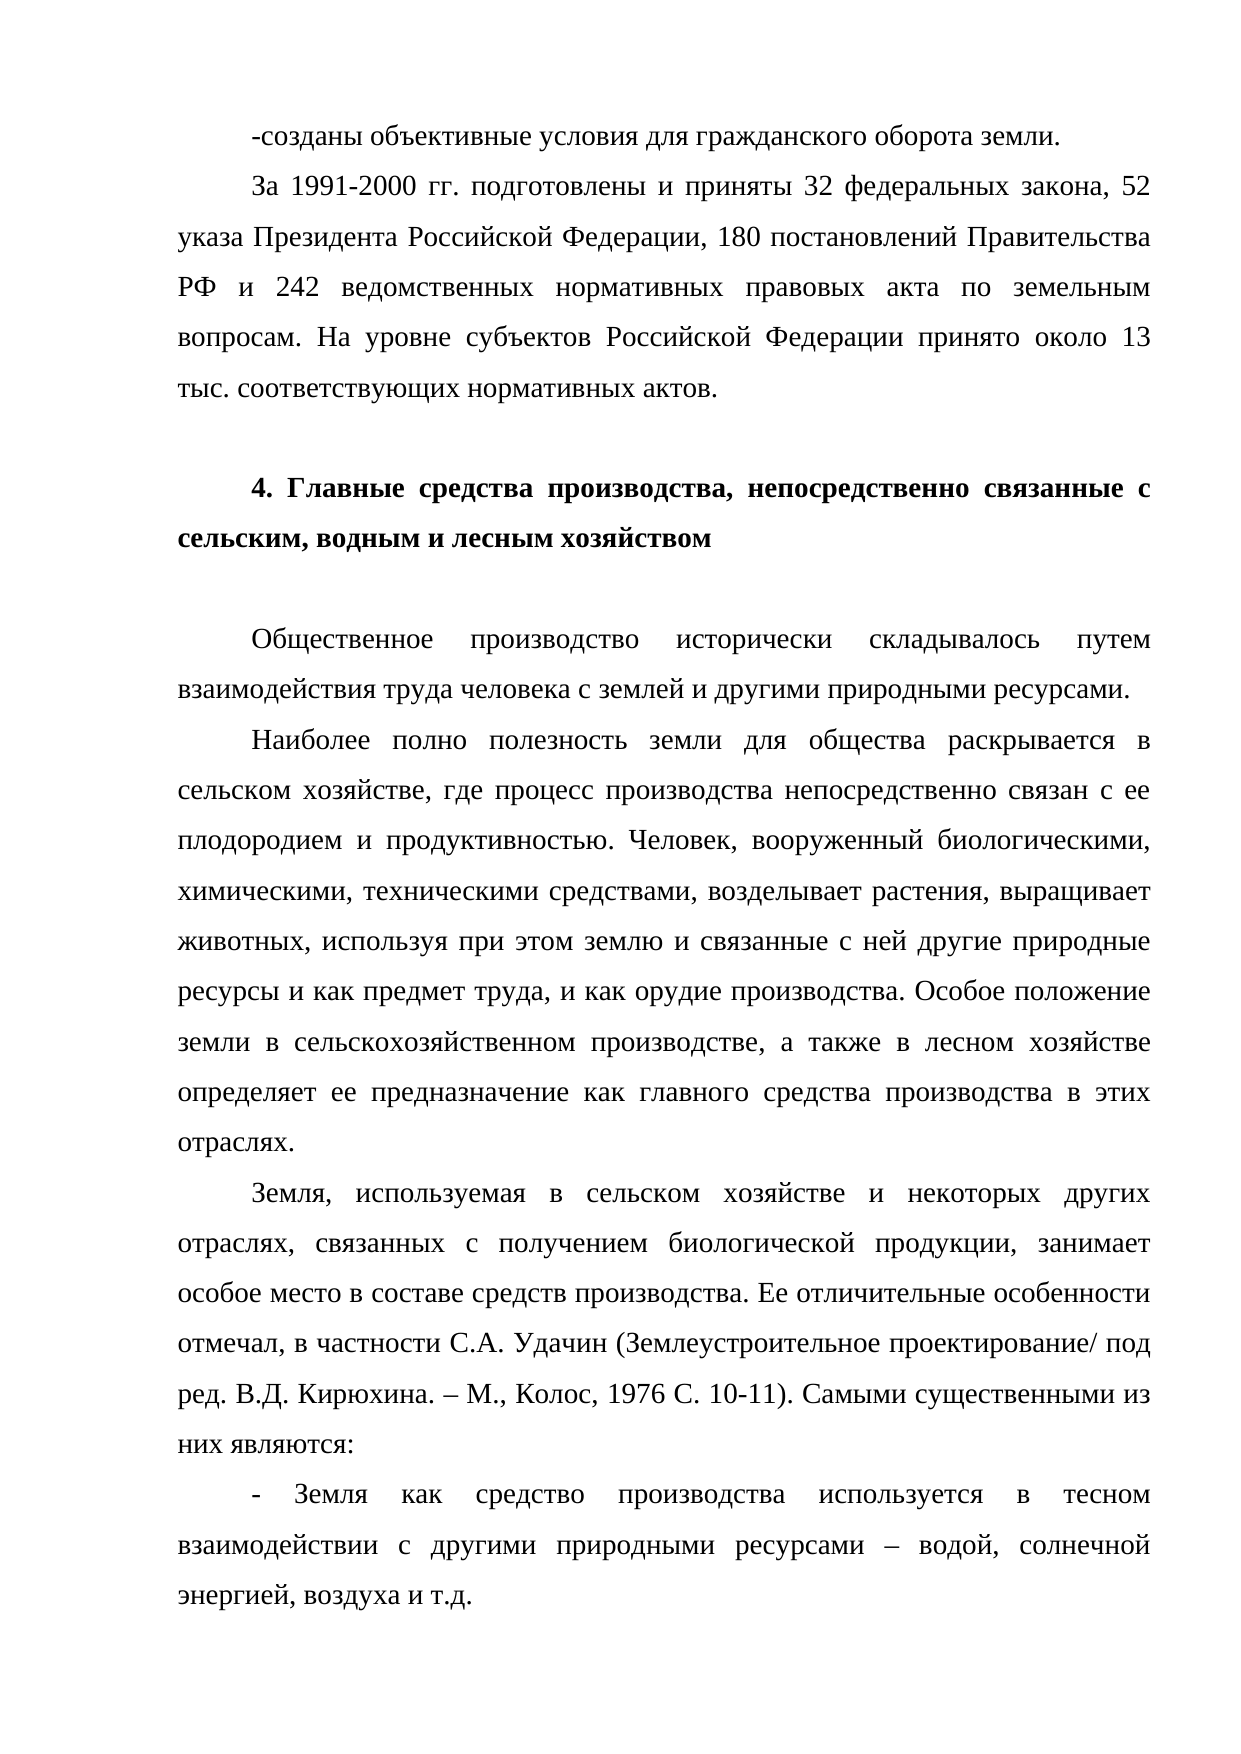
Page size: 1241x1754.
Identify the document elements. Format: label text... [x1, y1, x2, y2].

text За 1991-2000 гг. подготовлены и приняты 32 федеральных закона, 52 указа Президента Российской Федерации, 180 постановлений Правительства РФ и 242 ведомственных нормативных правовых акта по земельным вопросам. На уровне субъектов Российской Федерации принято около 13 тыс. соответствующих нормативных актов. [177, 168, 1152, 403]
text -созданы объективные условия для гражданского оборота земли. [177, 118, 1152, 152]
text Земля, используемая в сельском хозяйстве и некоторых других отраслях, связанных с получением биологической продукции, занимает особое место в составе средств производства. Ее отличительные особенности отмечал, в частности С.А. Удачин (Землеустроительное проектирование/ под ред. В.Д. Кирюхина. – М., Колос, 1976 С. 10-11). Самыми существенными из них являются: [177, 1175, 1152, 1460]
text 4. Главные средства производства, непосредственно связанные с сельским, водным и лесным хозяйством [177, 470, 1152, 554]
text Общественное производство исторически складывалось путем взаимодействия труда человека с землей и другими природными ресурсами. [177, 621, 1152, 705]
text - Земля как средство производства используется в тесном взаимодействии с другими природными ресурсами – водой, солнечной энергией, воздуха и т.д. [177, 1477, 1152, 1611]
text Наиболее полно полезность земли для общества раскрывается в сельском хозяйстве, где процесс производства непосредственно связан с ее плодородием и продуктивностью. Человек, вооруженный биологическими, химическими, техническими средствами, возделывает растения, выращивает животных, используя при этом землю и связанные с ней другие природные ресурсы и как предмет труда, и как орудие производства. Особое положение земли в сельскохозяйственном производстве, а также в лесном хозяйстве определяет ее предназначение как главного средства производства в этих отраслях. [177, 722, 1152, 1158]
